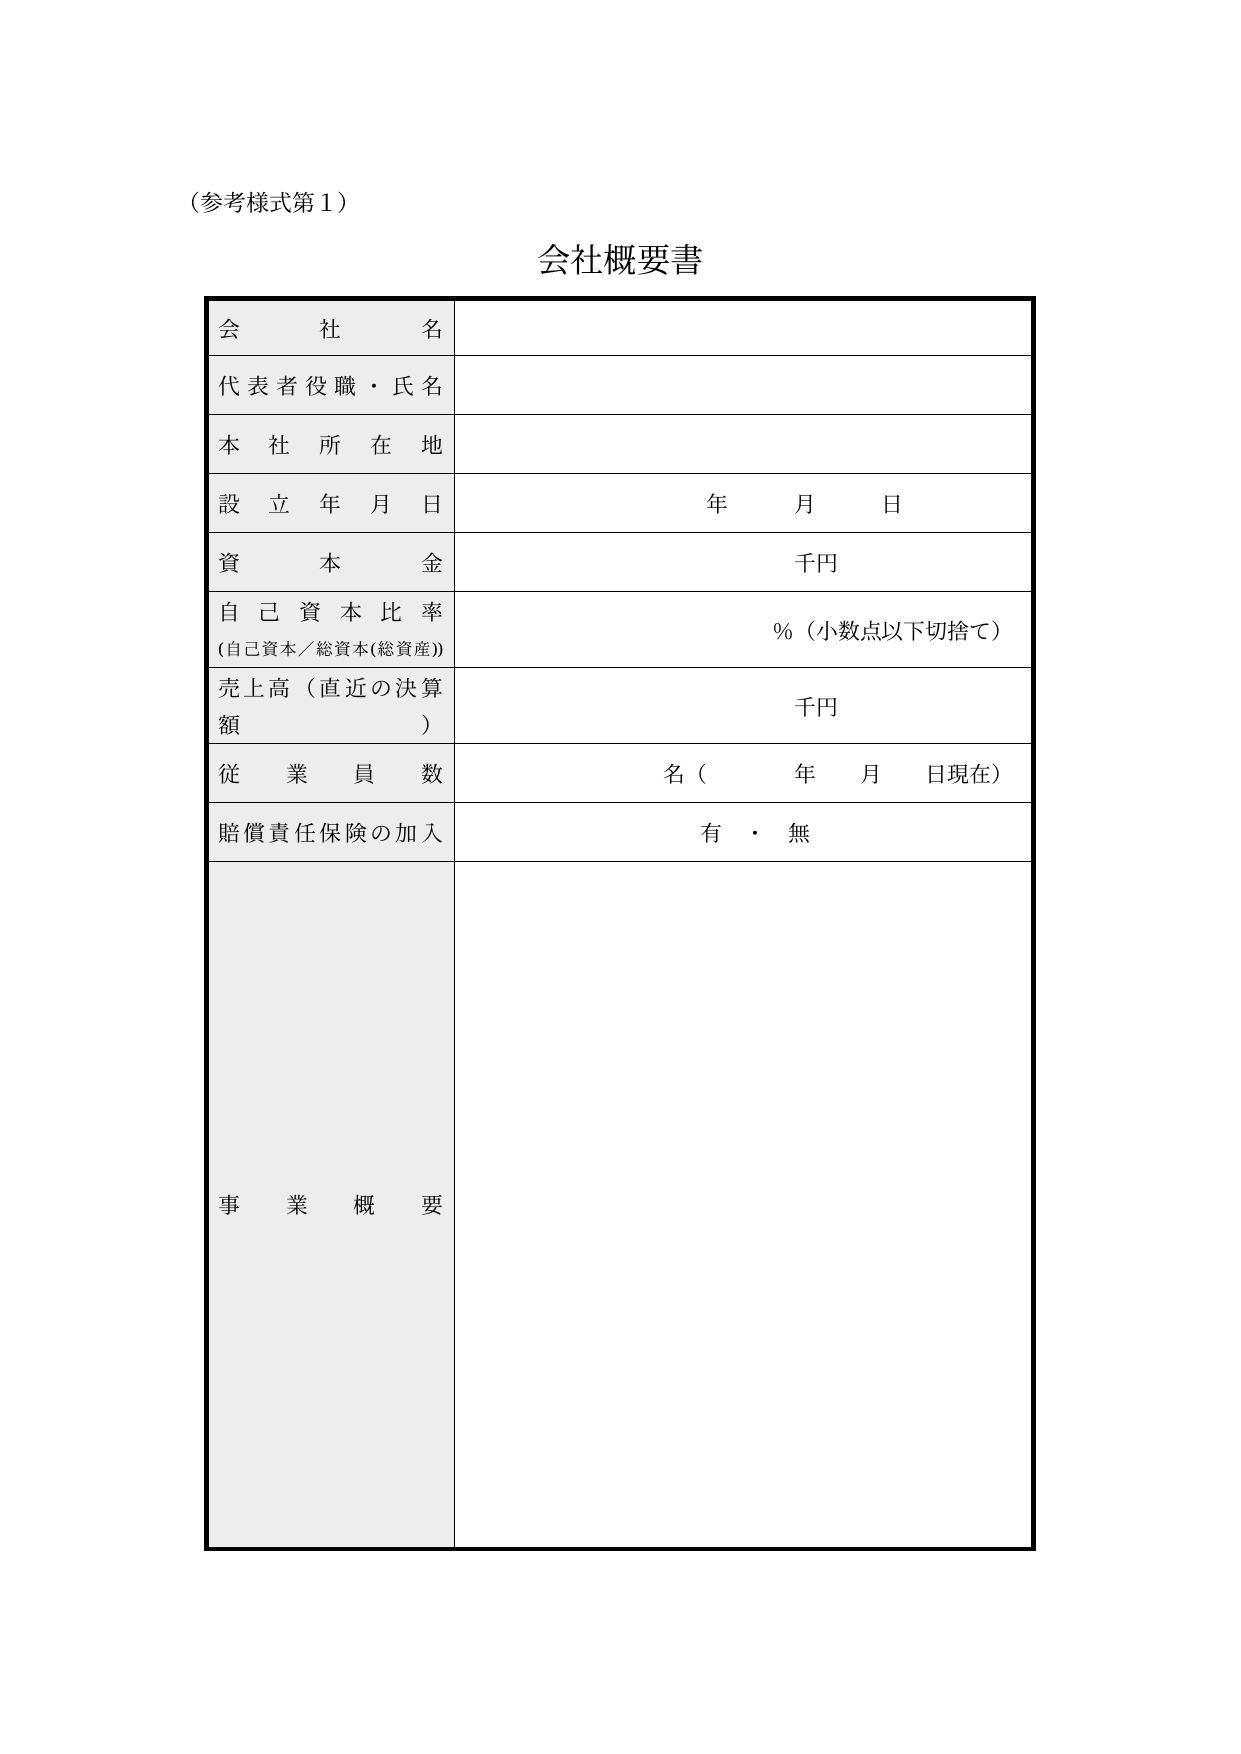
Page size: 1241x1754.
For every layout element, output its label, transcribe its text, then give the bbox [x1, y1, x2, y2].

table_cell ％（小数点以下切捨て） [455, 592, 1031, 667]
table_cell 設立年月日 [209, 474, 454, 532]
table_cell [455, 415, 1031, 473]
text （参考様式第１） [177, 183, 1063, 221]
table_cell 代表者役職・氏名 [209, 356, 454, 414]
text 会社概要書 [177, 221, 1063, 296]
table_header [455, 301, 1031, 355]
table_cell 名（ 年 月 日現在） [455, 744, 1031, 802]
table_cell 売上高（直近の決算額） [209, 668, 454, 743]
table_cell 千円 [455, 533, 1031, 591]
table_cell 本社所在地 [209, 415, 454, 473]
table_header 会社名 [209, 301, 454, 355]
table_cell [455, 862, 1031, 1547]
table_cell 千円 [455, 668, 1031, 743]
table_cell 自己資本比率 (自己資本／総資本(総資産)) [209, 592, 454, 667]
table_cell 資本金 [209, 533, 454, 591]
table_cell 有 ・ 無 [455, 803, 1031, 861]
table_cell 年 月 日 [455, 474, 1031, 532]
table_cell [455, 356, 1031, 414]
table_cell 事業概要 [209, 862, 454, 1547]
table_cell 賠償責任保険の加入 [209, 803, 454, 861]
table_cell 従業員数 [209, 744, 454, 802]
